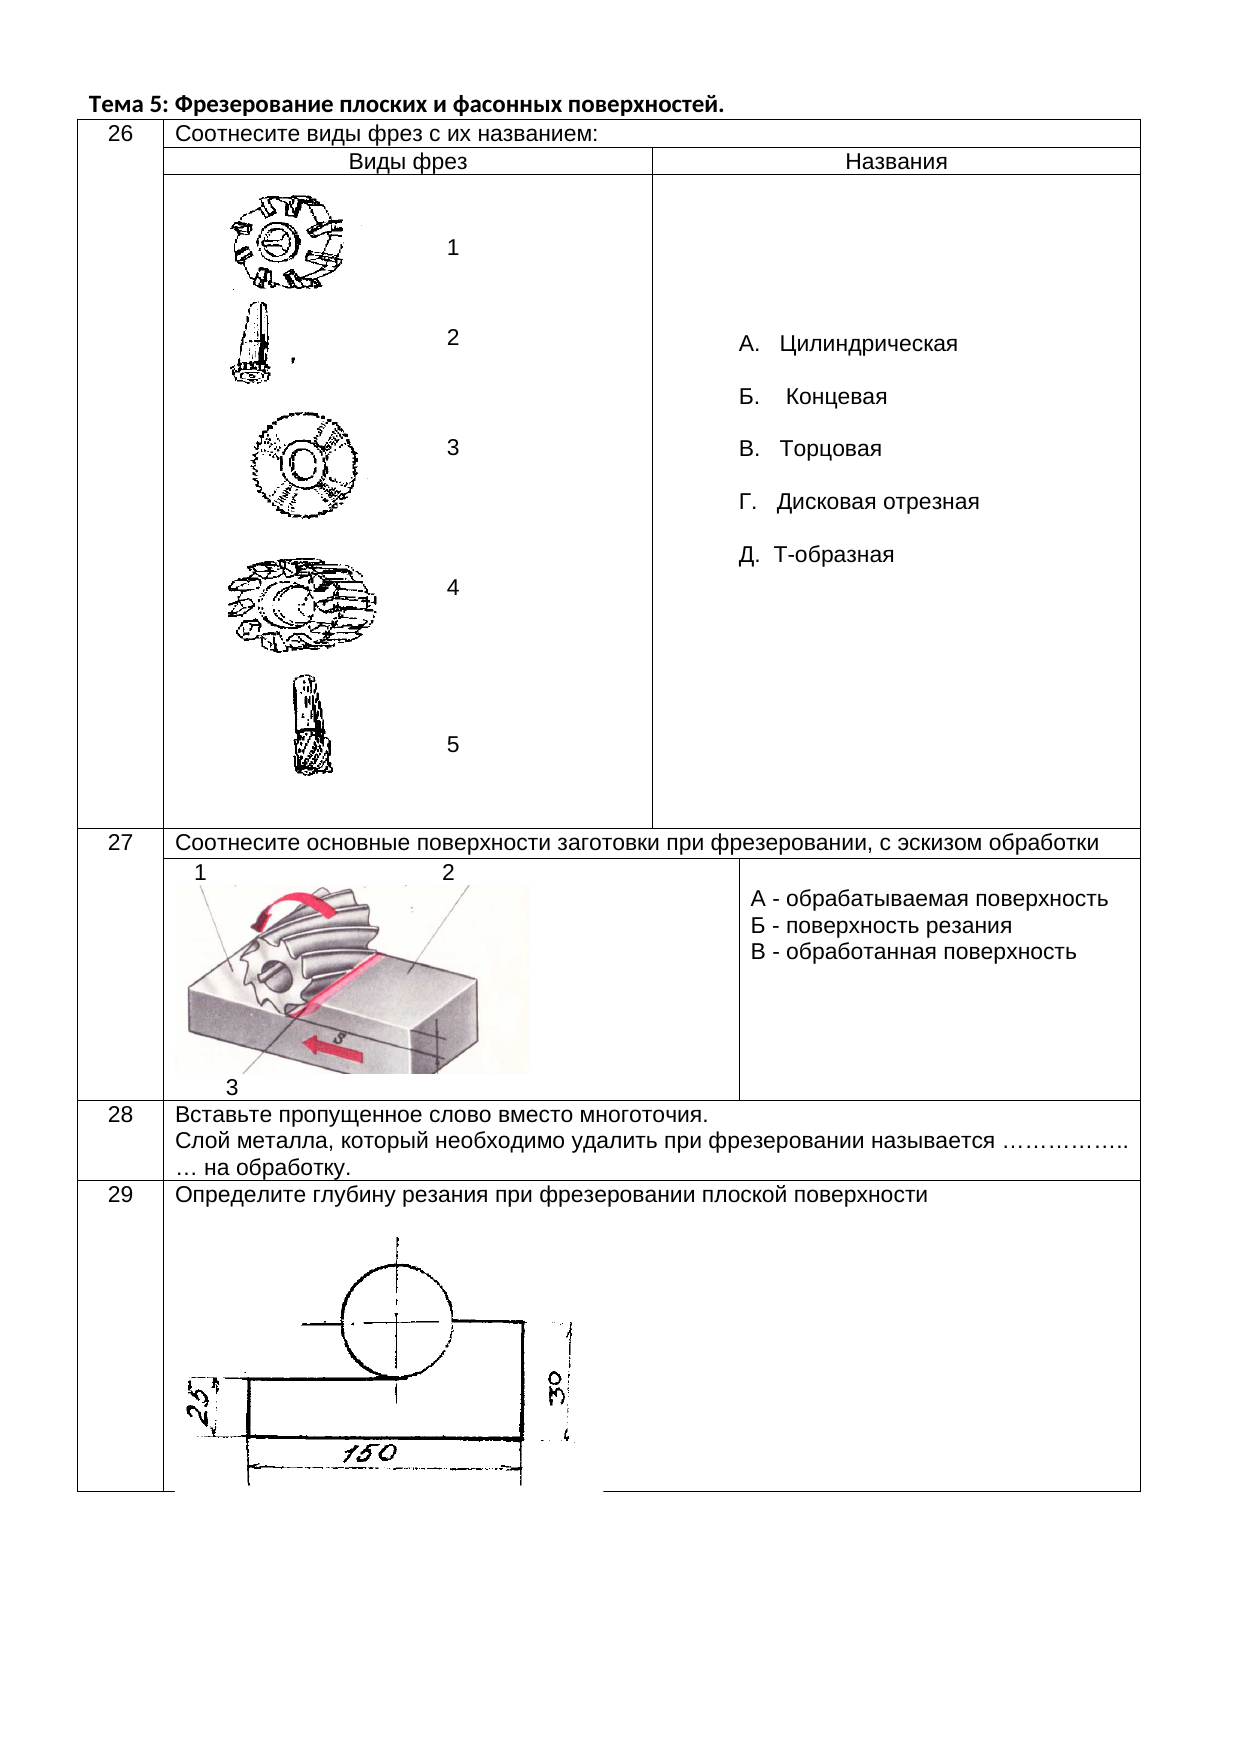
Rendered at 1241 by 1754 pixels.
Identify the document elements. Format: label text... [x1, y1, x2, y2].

table_cell А. Цилиндрическая Б. Концевая В. Торцовая Г. Дисковая отрезная Д. T-образная [653, 175, 1140, 827]
table_header Соотнесите виды фрез с их названием: [164, 120, 1140, 147]
picture [219, 175, 380, 801]
table_cell [164, 175, 435, 827]
table_cell 3 [435, 381, 652, 513]
picture [174, 1233, 604, 1492]
text Тема 5: Фрезерование плоских и фасонных поверхностей. [89, 89, 1152, 119]
table_cell Вставьте пропущенное слово вместо многоточия. Слой металла, который необходимо удалить при фрезеровании называется ……………..… на обработку. [164, 1101, 1140, 1180]
table_cell Названия [653, 148, 1140, 174]
table_cell Виды фрез [164, 148, 652, 174]
table_header 26 [78, 120, 163, 827]
table_cell 2 [435, 293, 652, 381]
table_cell Определите глубину резания при фрезеровании плоской поверхности [164, 1181, 1140, 1491]
table_cell 5 [435, 661, 652, 827]
table_cell Соотнесите основные поверхности заготовки при фрезеровании, с эскизом обработки [164, 829, 1140, 858]
table_cell 1 2 3 [164, 859, 739, 1100]
table_cell 27 [78, 829, 163, 1100]
picture [174, 885, 530, 1074]
table_cell 28 [78, 1101, 163, 1180]
table_cell 4 [435, 513, 652, 661]
table_cell 1 [435, 175, 652, 293]
table_cell А - обрабатываемая поверхность Б - поверхность резания В - обработанная поверхность [740, 859, 1140, 1100]
table_cell 29 [78, 1181, 163, 1491]
